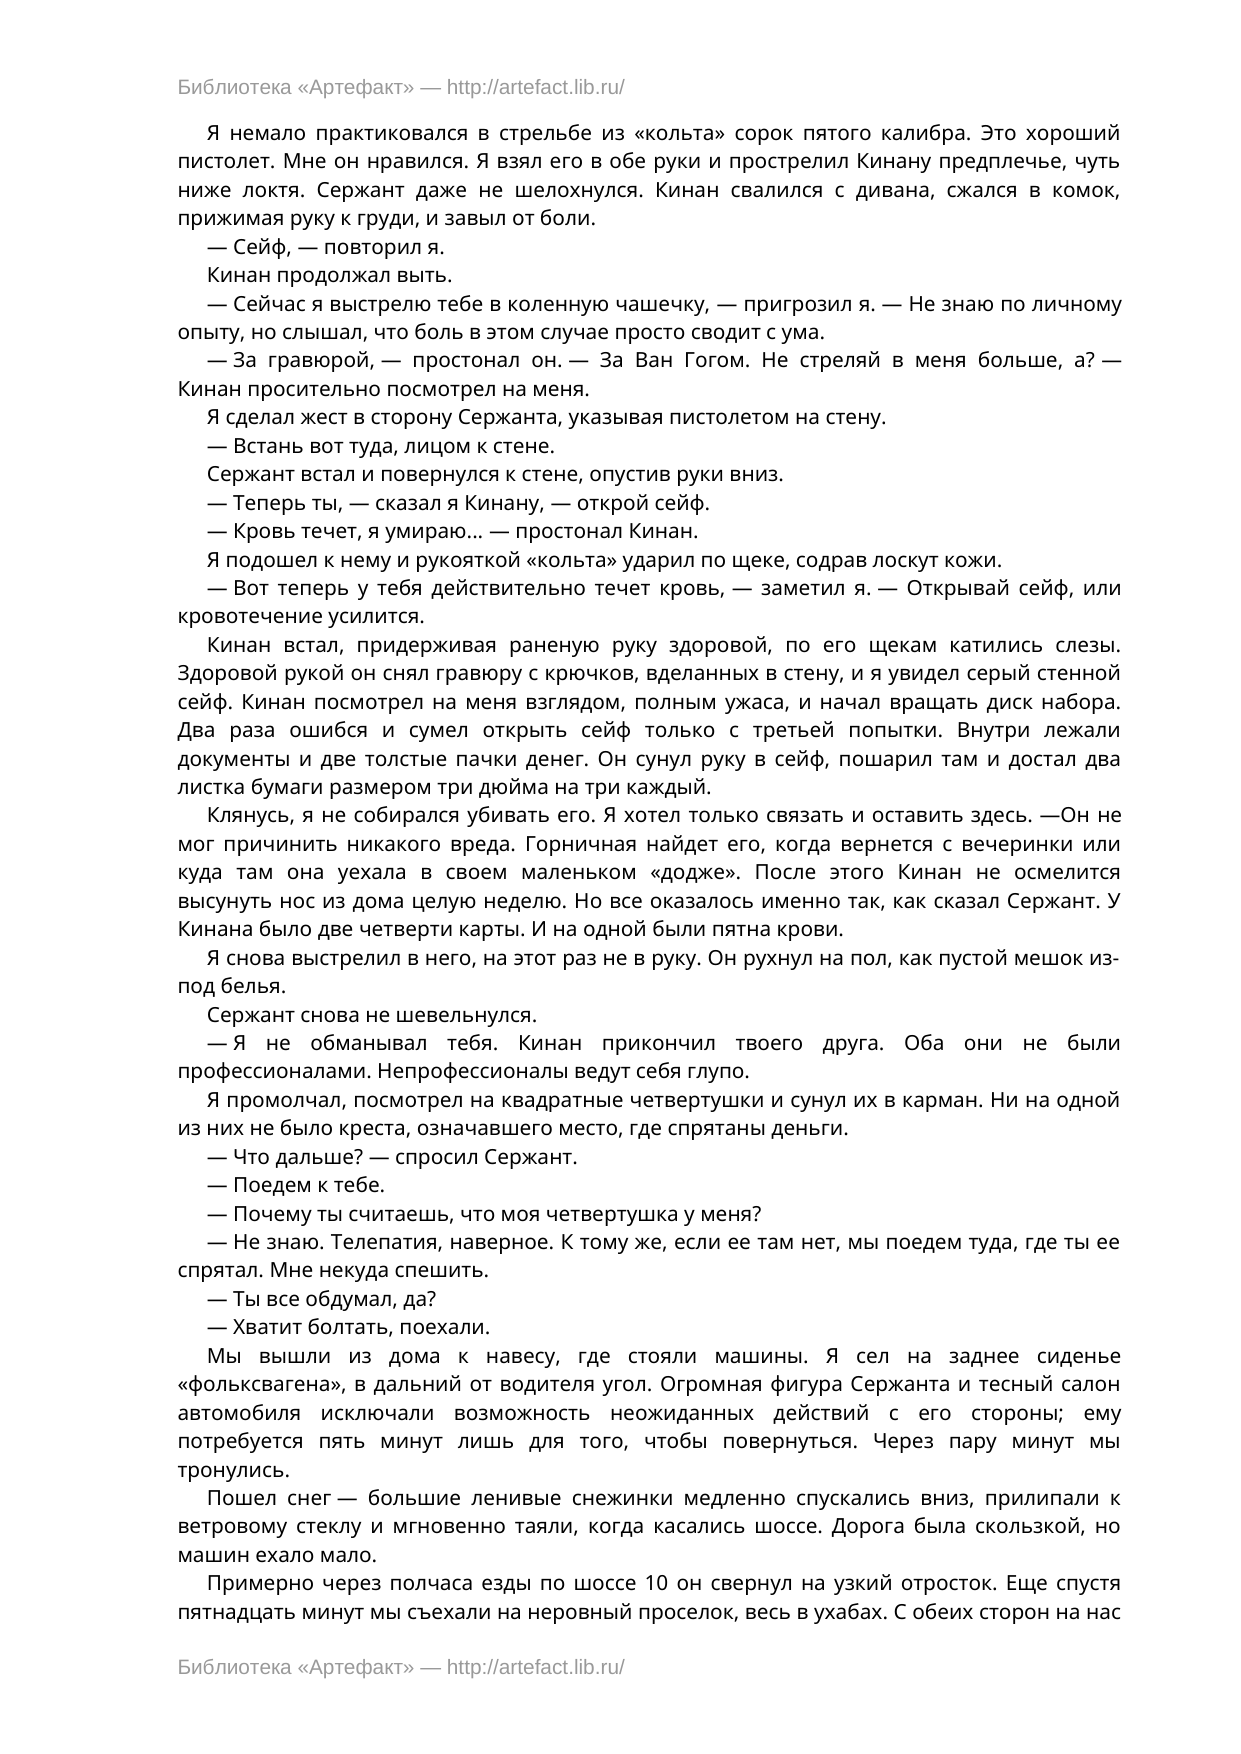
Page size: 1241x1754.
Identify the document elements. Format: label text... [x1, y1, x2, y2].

text Я немало практиковался в стрельбе из «кольта» сорок пятого калибра. Это хороший пистолет. Мне он нравился. Я взял его в обе руки и прострелил Кинану предплечье, чуть ниже локтя. Сержант даже не шелохнулся. Кинан свалился с дивана, сжался в комок, прижимая руку к груди, и завыл от боли. [177, 118, 1122, 232]
text — Хватит болтать, поехали. [177, 1312, 1122, 1341]
text — Сейчас я выстрелю тебе в коленную чашечку, — пригрозил я. — Не знаю по личному опыту, но слышал, что боль в этом случае просто сводит с ума. [177, 289, 1122, 346]
text Сержант снова не шевельнулся. [177, 1000, 1122, 1028]
text — Ты все обдумал, да? [177, 1284, 1122, 1312]
text Я промолчал, посмотрел на квадратные четвертушки и сунул их в карман. Ни на одной из них не было креста, означавшего место, где спрятаны деньги. [177, 1085, 1122, 1142]
text Мы вышли из дома к навесу, где стояли машины. Я сел на заднее сиденье «фольксвагена», в дальний от водителя угол. Огромная фигура Сержанта и тесный салон автомобиля исключали возможность неожиданных действий с его стороны; ему потребуется пять минут лишь для того, чтобы повернуться. Через пару минут мы тронулись. [177, 1341, 1122, 1483]
text — Я не обманывал тебя. Кинан прикончил твоего друга. Оба они не были профессионалами. Непрофессионалы ведут себя глупо. [177, 1028, 1122, 1085]
text — За гравюрой, — простонал он. — За Ван Гогом. Не стреляй в меня больше, а? — Кинан просительно посмотрел на меня. [177, 346, 1122, 402]
text — Кровь течет, я умираю... — простонал Кинан. [177, 516, 1122, 545]
text Пошел снег — большие ленивые снежинки медленно спускались вниз, прилипали к ветровому стеклу и мгновенно таяли, когда касались шоссе. Дорога была скользкой, но машин ехало мало. [177, 1483, 1122, 1568]
text Кинан продолжал выть. [177, 260, 1122, 289]
text — Поедем к тебе. [177, 1170, 1122, 1199]
text — Теперь ты, — сказал я Кинану, — открой сейф. [177, 488, 1122, 516]
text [177, 1568, 1122, 1625]
text Я подошел к нему и рукояткой «кольта» ударил по щеке, содрав лоскут кожи. [177, 545, 1122, 573]
text Сержант встал и повернулся к стене, опустив руки вниз. [177, 459, 1122, 488]
text — Что дальше? — спросил Сержант. [177, 1142, 1122, 1170]
text Кинан встал, придерживая раненую руку здоровой, по его щекам катились слезы. Здоровой рукой он снял гравюру с крючков, вделанных в стену, и я увидел серый стенной сейф. Кинан посмотрел на меня взглядом, полным ужаса, и начал вращать диск набора. Два раза ошибся и сумел открыть сейф только с третьей попытки. Внутри лежали документы и две толстые пачки денег. Он сунул руку в сейф, пошарил там и достал два листка бумаги размером три дюйма на три каждый. [177, 630, 1122, 801]
text Клянусь, я не собирался убивать его. Я хотел только связать и оставить здесь. —Он не мог причинить никакого вреда. Горничная найдет его, когда вернется с вечеринки или куда там она уехала в своем маленьком «додже». После этого Кинан не осмелится высунуть нос из дома целую неделю. Но все оказалось именно так, как сказал Сержант. У Кинана было две четверти карты. И на одной были пятна крови. [177, 801, 1122, 943]
text — Встань вот туда, лицом к стене. [177, 431, 1122, 459]
text — Почему ты считаешь, что моя четвертушка у меня? [177, 1199, 1122, 1227]
text — Не знаю. Телепатия, наверное. К тому же, если ее там нет, мы поедем туда, где ты ее спрятал. Мне некуда спешить. [177, 1227, 1122, 1284]
text Я сделал жест в сторону Сержанта, указывая пистолетом на стену. [177, 402, 1122, 431]
text — Вот теперь у тебя действительно течет кровь, — заметил я. — Открывай сейф, или кровотечение усилится. [177, 573, 1122, 630]
text — Сейф, — повторил я. [177, 232, 1122, 260]
text Я снова выстрелил в него, на этот раз не в руку. Он рухнул на пол, как пустой мешок из-под белья. [177, 943, 1122, 1000]
